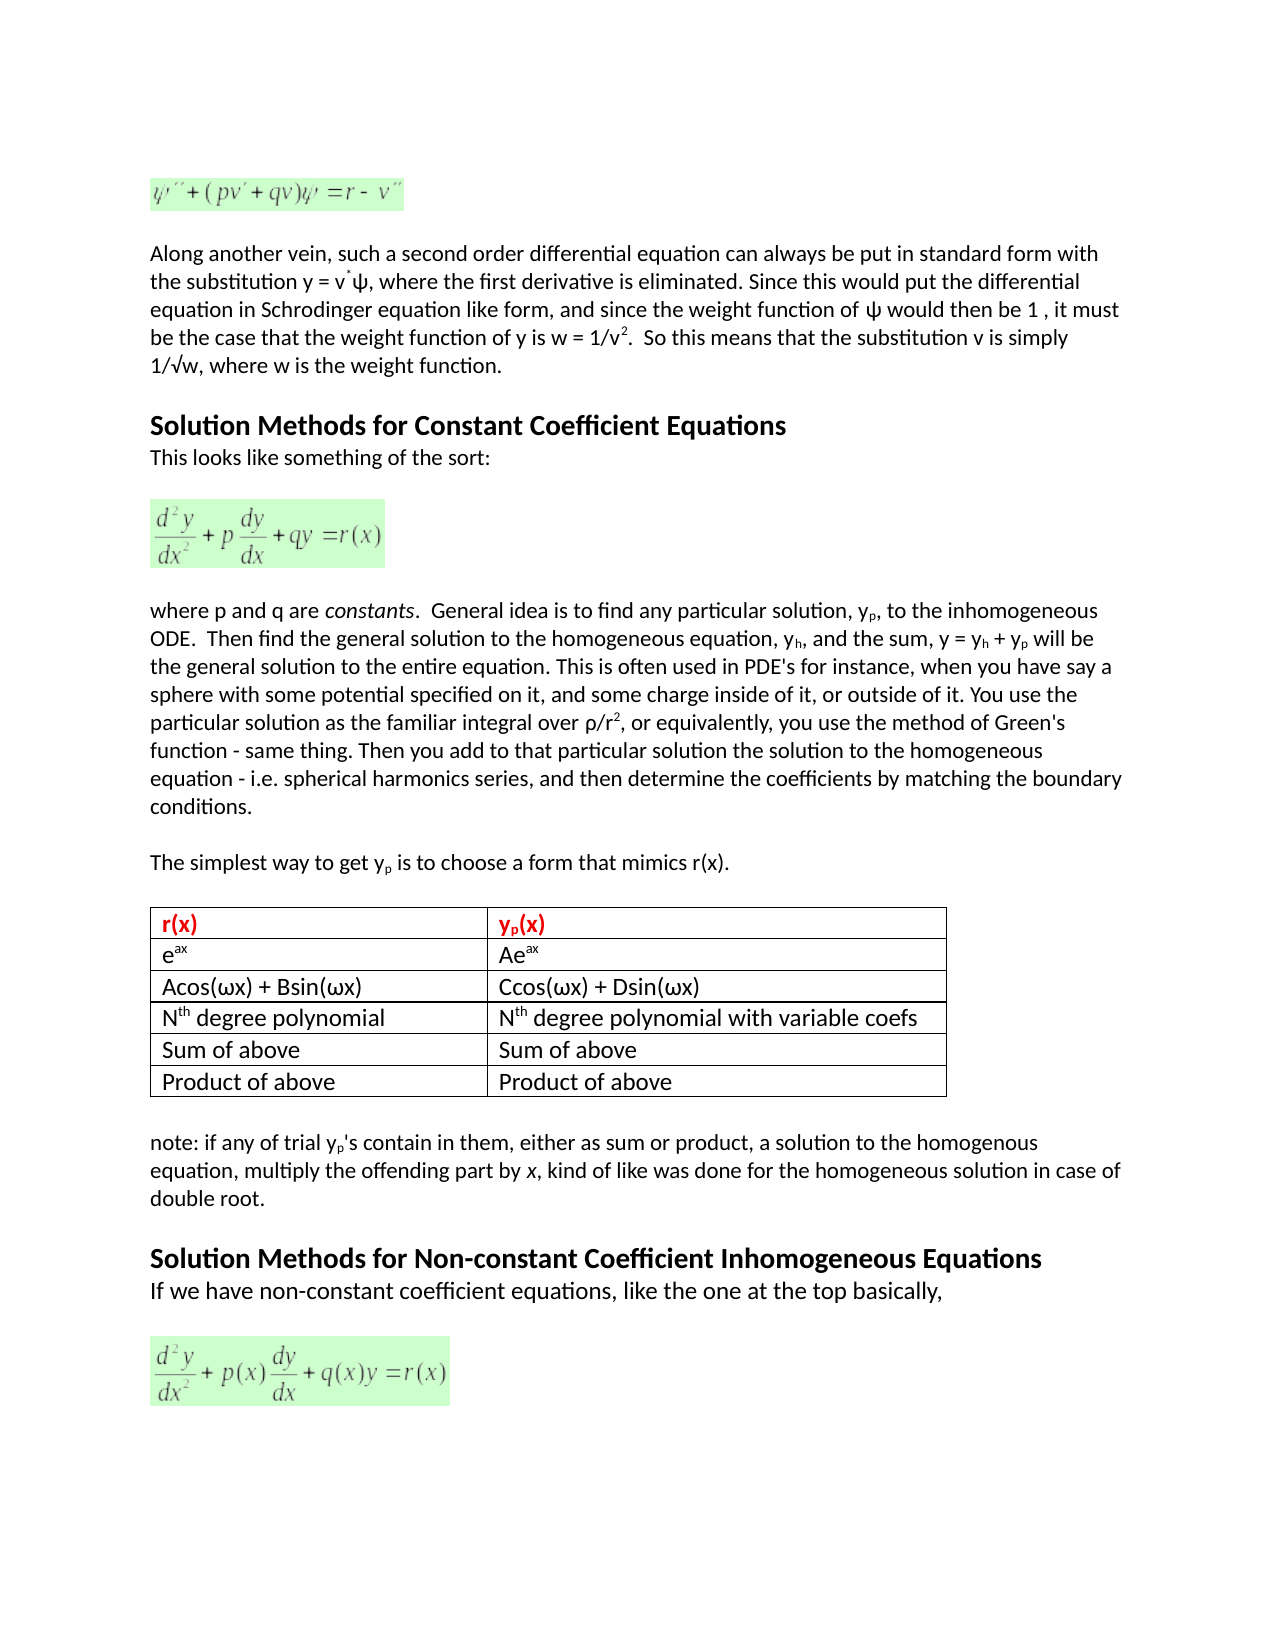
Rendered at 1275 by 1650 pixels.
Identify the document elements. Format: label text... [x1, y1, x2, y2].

table_cell Sum of above [488, 1034, 946, 1064]
table_cell Aeax [488, 939, 946, 970]
text The simplest way to get yp is to choose a form that mimics r(x). [150, 848, 1125, 876]
text Along another vein, such a second order differential equation can always be put in standard form with the substitution y = v*ψ, where the first derivative is eliminated. Since this would put the differential equation in Schrodinger equation like form, and since the weight function of ψ would then be 1 , it must be the case that the weight function of y is w = 1/v2. So this means that the substitution v is simply 1/√w, where w is the weight function. [150, 239, 1125, 379]
table_header r(x) [151, 908, 487, 938]
text where p and q are constants. General idea is to find any particular solution, yp, to the inhomogeneous ODE. Then find the general solution to the homogeneous equation, yh, and the sum, y = yh + yp will be the general solution to the entire equation. This is often used in PDE's for instance, when you have say a sphere with some potential specified on it, and some charge inside of it, or outside of it. You use the particular solution as the familiar integral over ρ/r2, or equivalently, you use the method of Green's function - same thing. Then you add to that particular solution the solution to the homogeneous equation - i.e. spherical harmonics series, and then determine the coefficients by matching the boundary conditions. [150, 596, 1125, 820]
table_header yp(x) [488, 908, 946, 938]
text Solution Methods for Constant Coefficient Equations This looks like something of the sort: [150, 407, 1125, 471]
table_cell Product of above [488, 1066, 946, 1096]
table_cell Ccos(ωx) + Dsin(ωx) [488, 971, 946, 1001]
text Solution Methods for Non-constant Coefficient Inhomogeneous Equations [150, 1240, 1125, 1275]
text If we have non-constant coefficient equations, like the one at the top basically, [150, 1275, 1125, 1306]
table_cell Acos(ωx) + Bsin(ωx) [151, 971, 487, 1001]
table_cell Product of above [151, 1066, 487, 1096]
table_cell Sum of above [151, 1034, 487, 1064]
table_cell Nth degree polynomial with variable coefs [488, 1003, 946, 1033]
table_cell eax [151, 939, 487, 970]
table_cell Nth degree polynomial [151, 1003, 487, 1033]
text note: if any of trial yp's contain in them, either as sum or product, a solution to the homogenous equation, multiply the offending part by x, kind of like was done for the homogeneous solution in case of double root. [150, 1128, 1125, 1212]
